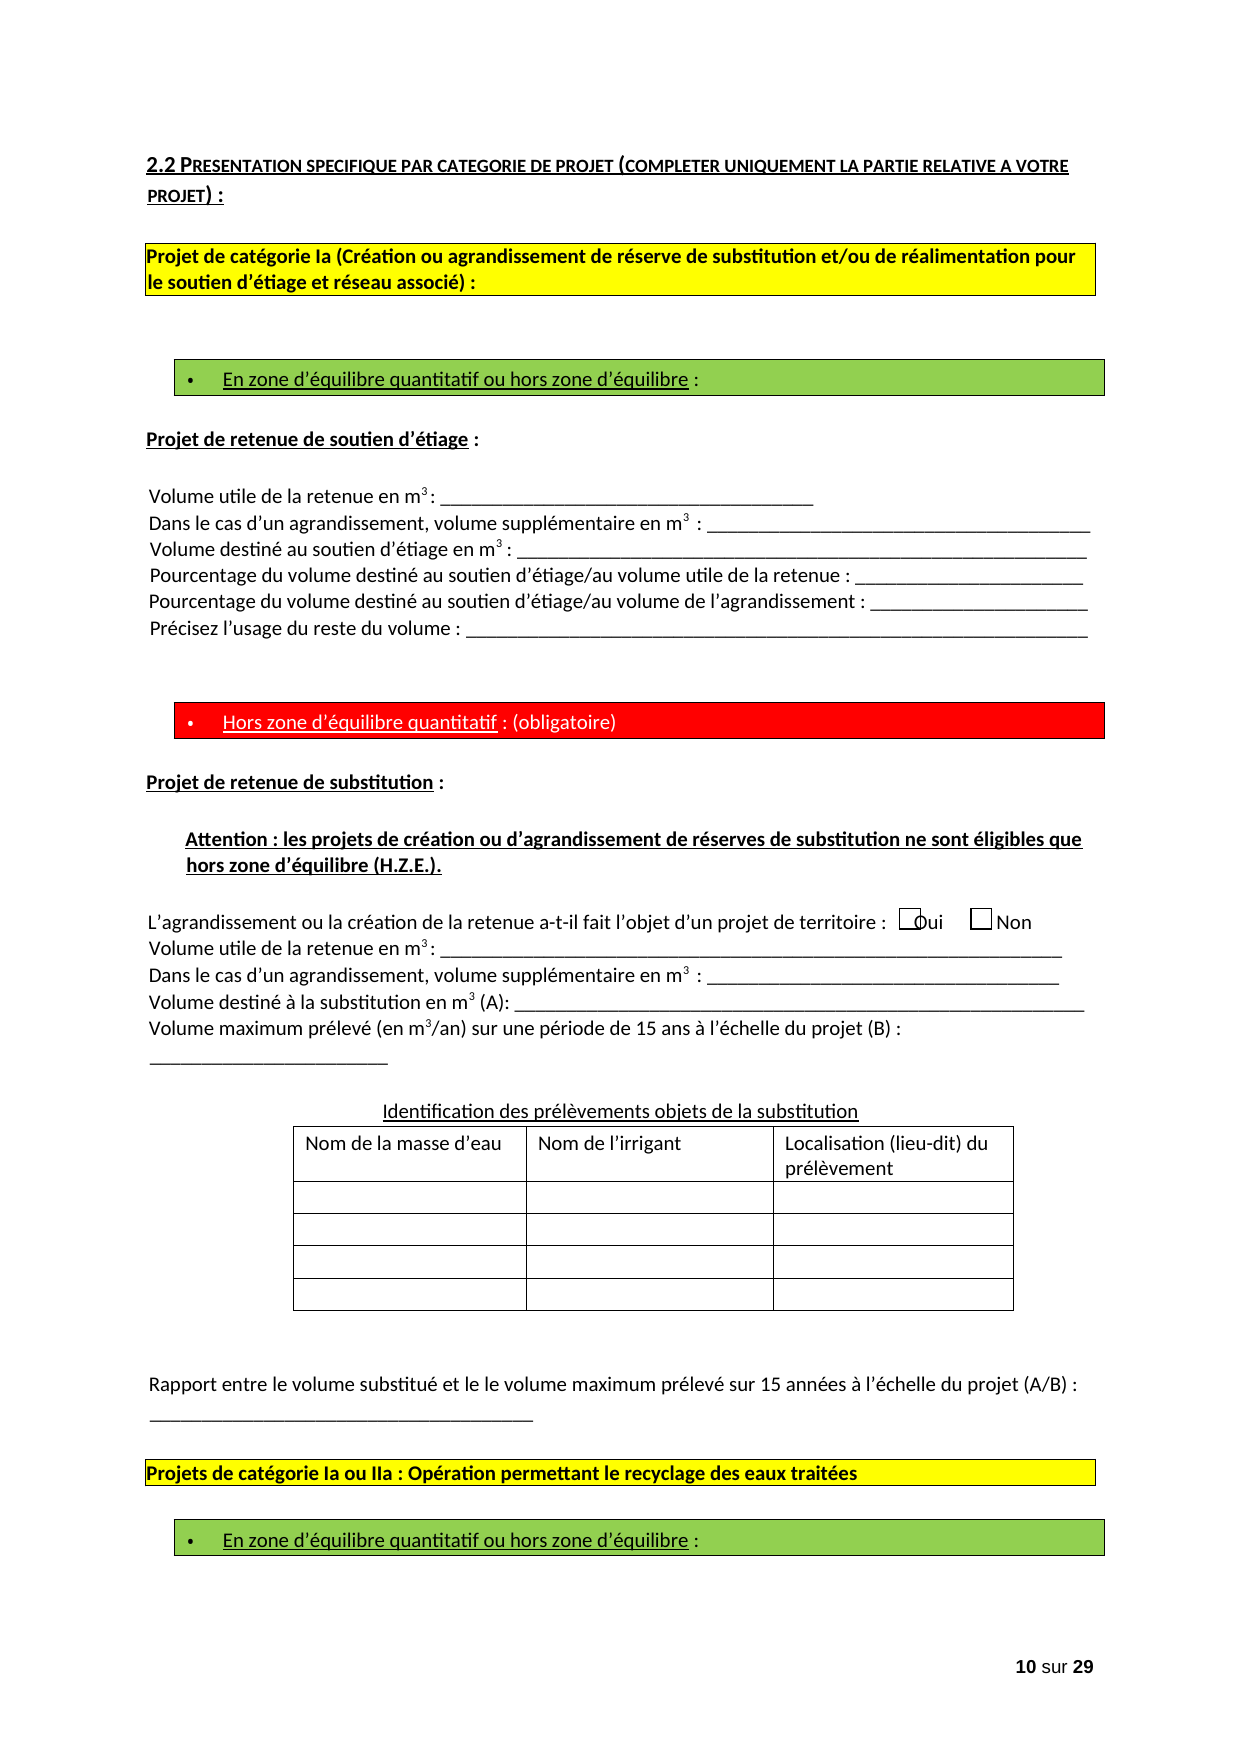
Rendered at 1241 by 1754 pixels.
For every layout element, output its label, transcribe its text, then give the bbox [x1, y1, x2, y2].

text L’agrandissement ou la création de la retenue a-t-il fait l’objet d’un projet de territoire : Oui Non [148, 909, 1093, 934]
table_header • [175, 360, 222, 395]
table_header Nom de l’irrigant [527, 1127, 773, 1181]
table_cell [774, 1182, 1013, 1213]
text Dans le cas d’un agrandissement, volume supplémentaire en m3 : __________________________________ [148, 962, 1093, 988]
table_cell [294, 1182, 526, 1213]
subtitle Identification des prélèvements objets de la substitution [148, 1099, 1093, 1124]
text Rapport entre le volume substitué et le le volume maximum prélevé sur 15 années à l’échelle du projet (A/B) : _____________________________________ [148, 1371, 1093, 1426]
text Volume utile de la retenue en m3 : ____________________________________ [148, 483, 1093, 508]
table_cell [294, 1279, 526, 1310]
table_cell [527, 1182, 773, 1213]
table_header En zone d’équilibre quantitatif ou hors zone d’équilibre : [222, 360, 1104, 395]
table_header En zone d’équilibre quantitatif ou hors zone d’équilibre : [222, 1520, 1104, 1555]
text Volume maximum prélevé (en m3/an) sur une période de 15 ans à l’échelle du projet (B) : _______________________ [148, 1016, 1093, 1067]
table_header Localisation (lieu-dit) du prélèvement [774, 1127, 1013, 1181]
table_cell [527, 1214, 773, 1245]
text 2.2 PRESENTATION SPECIFIQUE PAR CATEGORIE DE PROJET (COMPLETER UNIQUEMENT LA PARTIE RELATIVE A VOTRE PROJET) : [146, 150, 1093, 208]
table_cell [294, 1246, 526, 1278]
text Attention : les projets de création ou d’agrandissement de réserves de substitution ne sont éligibles que hors zone d’équilibre (H.Z.E.). [185, 826, 1093, 878]
table_cell [774, 1279, 1013, 1310]
table_cell [294, 1214, 526, 1245]
text Dans le cas d’un agrandissement, volume supplémentaire en m3 : _____________________________________ Volume destiné au soutien d’étiage en m3 : _______________________________________________________ Pourcentage du volume destiné au soutien d’étiage/au volume utile de la retenue : ______________________ [148, 510, 1093, 587]
table_cell [774, 1214, 1013, 1245]
text Volume utile de la retenue en m3 : ____________________________________________________________ [148, 936, 1093, 961]
table_cell [774, 1246, 1013, 1278]
table_cell [527, 1246, 773, 1278]
table_header • [175, 1520, 222, 1555]
table_header Nom de la masse d’eau [294, 1127, 526, 1181]
table_header Hors zone d’équilibre quantitatif : (obligatoire) [222, 703, 1104, 738]
table_cell [527, 1279, 773, 1310]
text Projets de catégorie Ia ou IIa : Opération permettant le recyclage des eaux traitées [146, 1460, 1095, 1485]
text Projet de catégorie Ia (Création ou agrandissement de réserve de substitution et/ou de réalimentation pour le soutien d’étiage et réseau associé) : [146, 244, 1095, 295]
text Pourcentage du volume destiné au soutien d’étiage/au volume de l’agrandissement : _____________________ Précisez l’usage du reste du volume : ____________________________________________________________ [148, 589, 1093, 640]
text Volume destiné à la substitution en m3 (A): _______________________________________________________ [148, 989, 1093, 1014]
text Projet de retenue de soutien d’étiage : [146, 426, 1093, 452]
text Projet de retenue de substitution : [146, 769, 1093, 795]
table_header • [175, 703, 222, 738]
